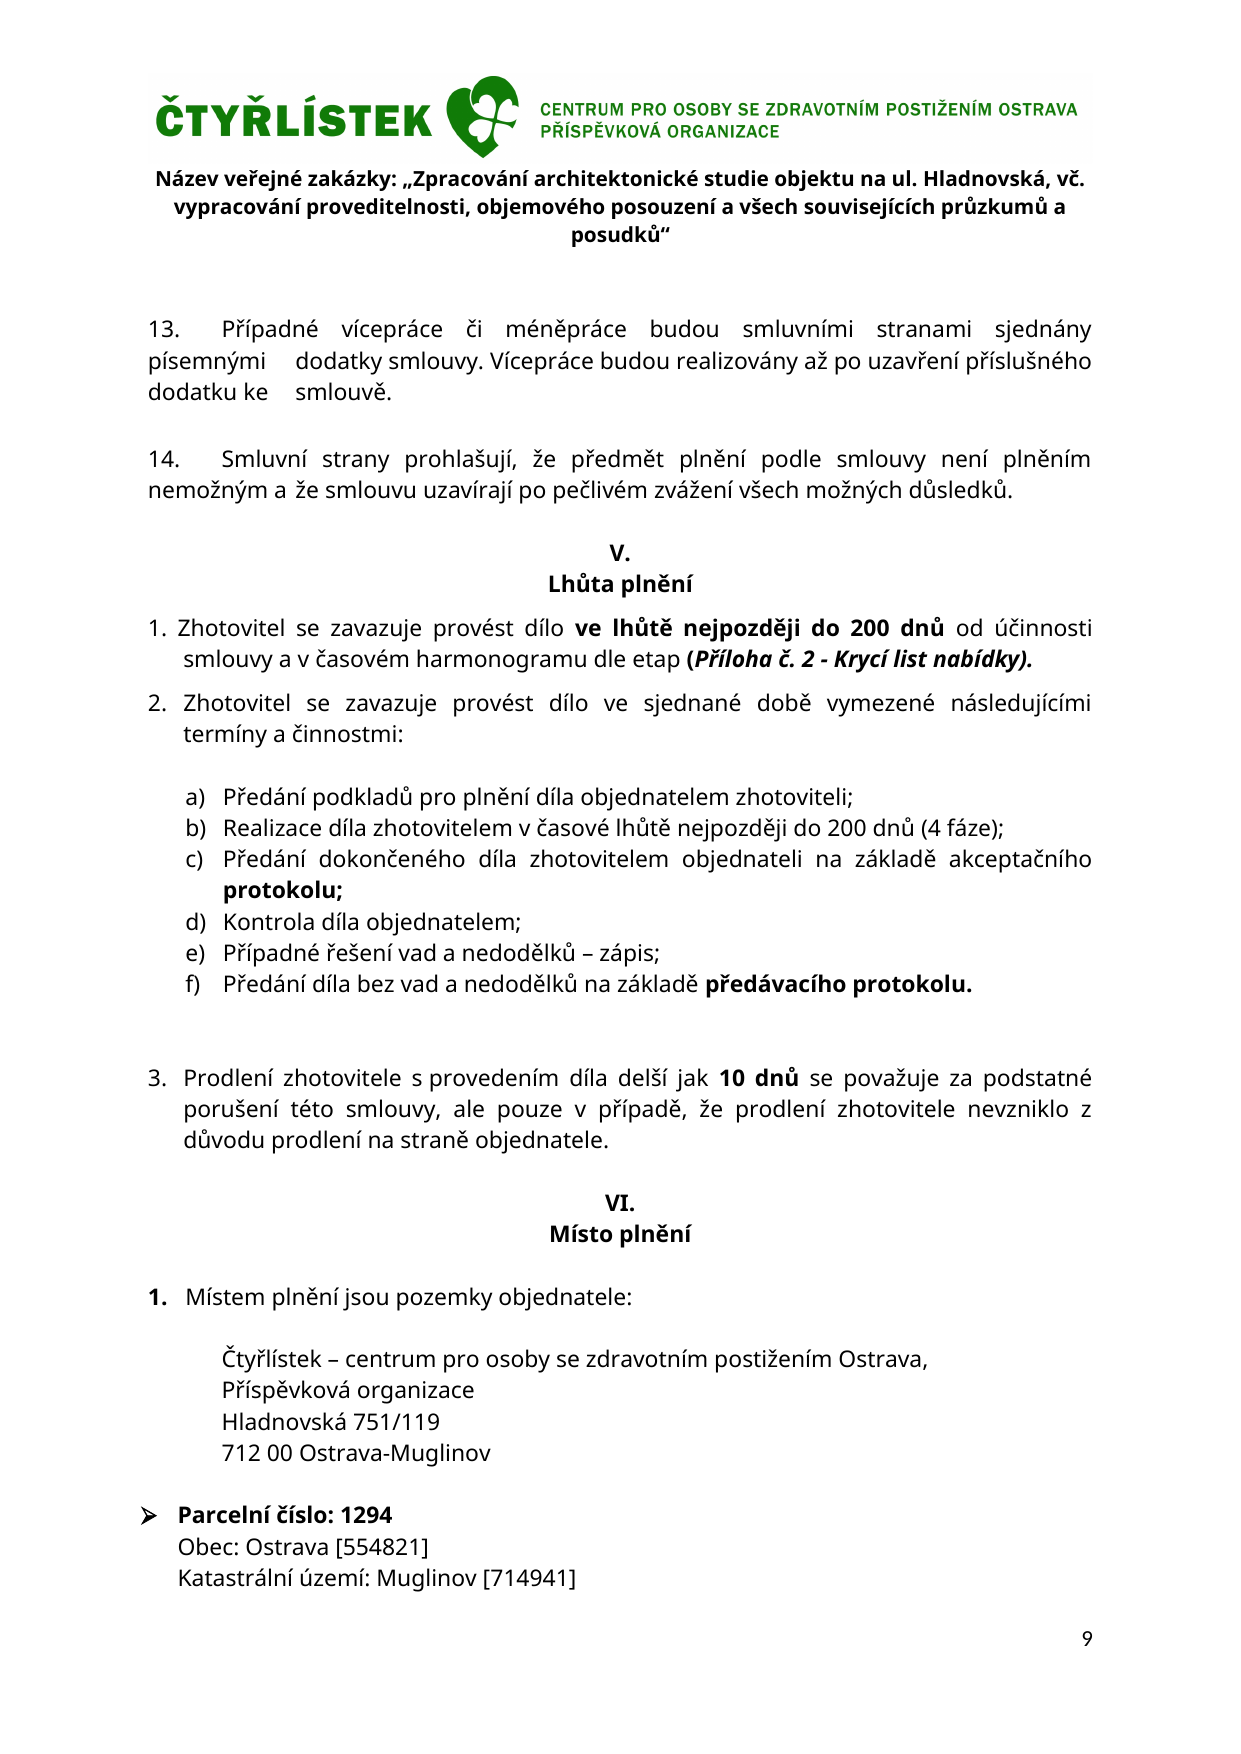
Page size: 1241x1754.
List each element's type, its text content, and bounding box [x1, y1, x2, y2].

text VI. [148, 1187, 1093, 1218]
text Příspěvková organizace [148, 1374, 1093, 1406]
list Zhotovitel se zavazuje provést dílo ve lhůtě nejpozději do 200 dnů od účinnosti smlouvy a v časovém harmonogramu dle etap (Příloha č. 2 - Krycí list nabídky). [148, 612, 1093, 674]
text Čtyřlístek – centrum pro osoby se zdravotním postižením Ostrava, [148, 1343, 1093, 1374]
picture [147, 73, 1093, 164]
list Předání dokončeného díla zhotovitelem objednateli na základě akceptačního protokolu; [185, 843, 1093, 906]
text Katastrální území: Muglinov [714941] [177, 1562, 1093, 1593]
text Obec: Ostrava [554821] [140, 1531, 1093, 1562]
text Lhůta plnění [148, 568, 1093, 599]
text 13. Případné vícepráce či méněpráce budou smluvními stranami sjednány písemnými dodatky smlouvy. Vícepráce budou realizovány až po uzavření příslušného dodatku ke smlouvě. [148, 313, 1093, 407]
list Kontrola díla objednatelem; [185, 906, 1093, 937]
text 712 00 Ostrava-Muglinov [148, 1437, 1093, 1468]
list Předání podkladů pro plnění díla objednatelem zhotoviteli; [185, 781, 1093, 812]
list Předání díla bez vad a nedodělků na základě předávacího protokolu. [185, 968, 1093, 999]
text Hladnovská 751/119 [148, 1406, 1093, 1437]
list Realizace díla zhotovitelem v časové lhůtě nejpozději do 200 dnů (4 fáze); [185, 812, 1093, 843]
list Místem plnění jsou pozemky objednatele: [148, 1281, 1093, 1312]
text V. [148, 537, 1093, 568]
text 14. Smluvní strany prohlašují, že předmět plnění podle smlouvy není plněním nemožným a že smlouvu uzavírají po pečlivém zvážení všech možných důsledků. [148, 443, 1093, 506]
list Zhotovitel se zavazuje provést dílo ve sjednané době vymezené následujícími termíny a činnostmi: [148, 687, 1093, 749]
list Případné řešení vad a nedodělků – zápis; [185, 937, 1093, 968]
list Prodlení zhotovitele s provedením díla delší jak 10 dnů se považuje za podstatné porušení této smlouvy, ale pouze v případě, že prodlení zhotovitele nevzniklo z důvodu prodlení na straně objednatele. [148, 1062, 1093, 1156]
list Parcelní číslo: 1294 [140, 1499, 1093, 1531]
text Místo plnění [148, 1218, 1093, 1249]
